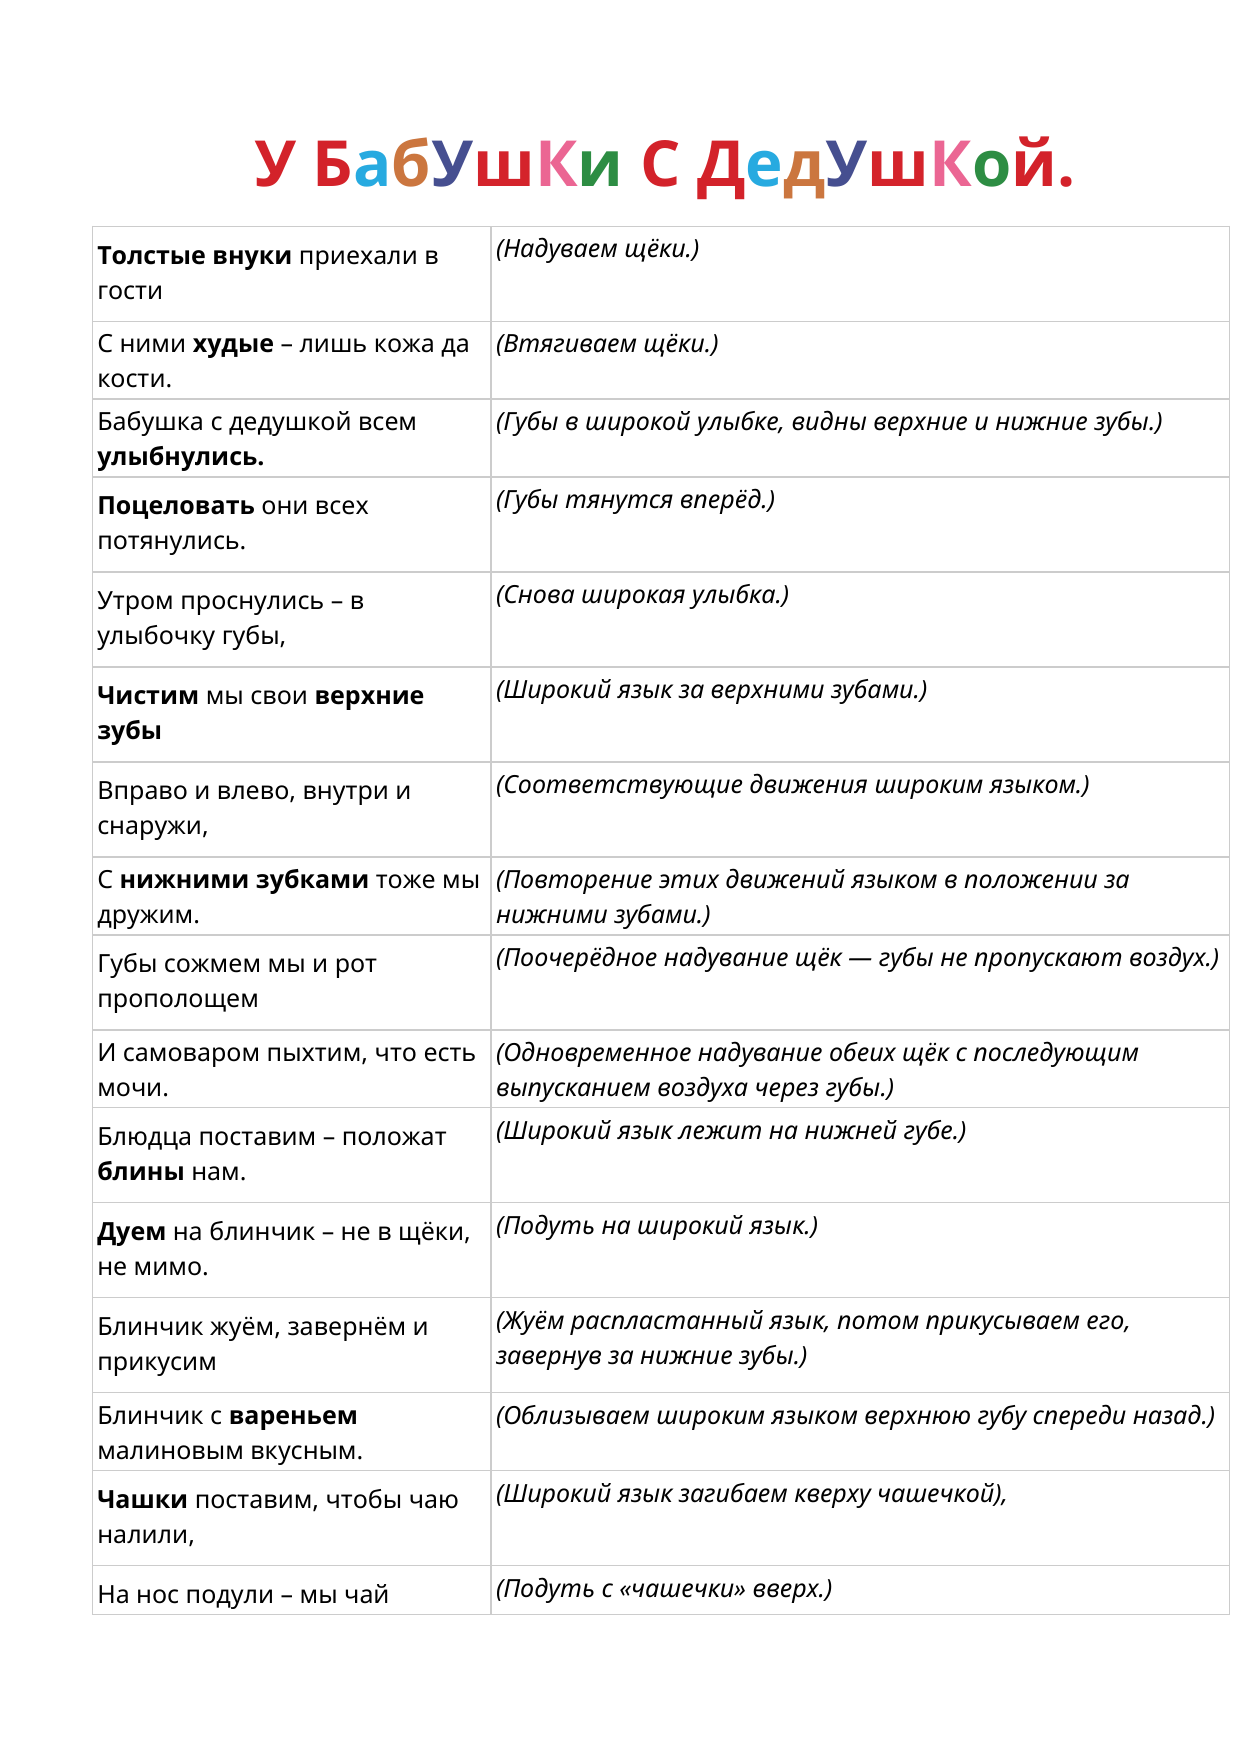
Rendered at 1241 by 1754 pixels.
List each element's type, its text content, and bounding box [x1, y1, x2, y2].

table_cell С нижними зубками тоже мы дружим. [93, 858, 490, 934]
table_cell С ними худые – лишь кожа да кости. [93, 322, 490, 398]
text У бабУшКи С ДедУшКой. [177, 118, 1152, 205]
table_cell Чистим мы свои верхние зубы [93, 668, 490, 761]
table_cell (Широкий язык за верхними зубами.) [492, 668, 1229, 761]
table_cell (Широкий язык лежит на нижней губе.) [492, 1108, 1229, 1202]
table_cell (Поочерёдное надувание щёк — губы не пропускают воздух.) [492, 936, 1229, 1029]
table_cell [492, 1566, 1229, 1614]
table_cell Блинчик жуём, завернём и прикусим [93, 1298, 490, 1392]
table_cell (Губы в широкой улыбке, видны верхние и нижние зубы.) [492, 400, 1229, 476]
table_cell Бабушка с дедушкой всем улыбнулись. [93, 400, 490, 476]
table_cell Поцеловать они всех потянулись. [93, 478, 490, 571]
table_cell (Губы тянутся вперёд.) [492, 478, 1229, 571]
table_cell (Подуть на широкий язык.) [492, 1203, 1229, 1297]
table_cell Утром проснулись – в улыбочку губы, [93, 573, 490, 666]
table_cell Вправо и влево, внутри и снаружи, [93, 763, 490, 856]
table_cell (Соответствующие движения широким языком.) [492, 763, 1229, 856]
table_cell Губы сожмем мы и рот прополощем [93, 936, 490, 1029]
table_cell Дуем на блинчик – не в щёки, не мимо. [93, 1203, 490, 1297]
table_cell (Широкий язык загибаем кверху чашечкой), [492, 1471, 1229, 1564]
table_cell (Повторение этих движений языком в положении за нижними зубами.) [492, 858, 1229, 934]
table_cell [93, 1566, 490, 1614]
table_cell (Жуём распластанный язык, потом прикусываем его, завернув за нижние зубы.) [492, 1298, 1229, 1392]
table_cell (Облизываем широким языком верхнюю губу спереди назад.) [492, 1393, 1229, 1469]
table_cell Чашки поставим, чтобы чаю налили, [93, 1471, 490, 1564]
table_cell (Снова широкая улыбка.) [492, 573, 1229, 666]
table_cell Блюдца поставим – положат блины нам. [93, 1108, 490, 1202]
table_cell (Втягиваем щёки.) [492, 322, 1229, 398]
table_cell Блинчик с вареньем малиновым вкусным. [93, 1393, 490, 1469]
table_cell (Одновременное надувание обеих щёк с последующим выпусканием воздуха через губы.) [492, 1031, 1229, 1107]
table_header Толстые внуки приехали в гости [93, 227, 490, 321]
table_cell И самоваром пыхтим, что есть мочи. [93, 1031, 490, 1107]
table_header (Надуваем щёки.) [492, 227, 1229, 321]
